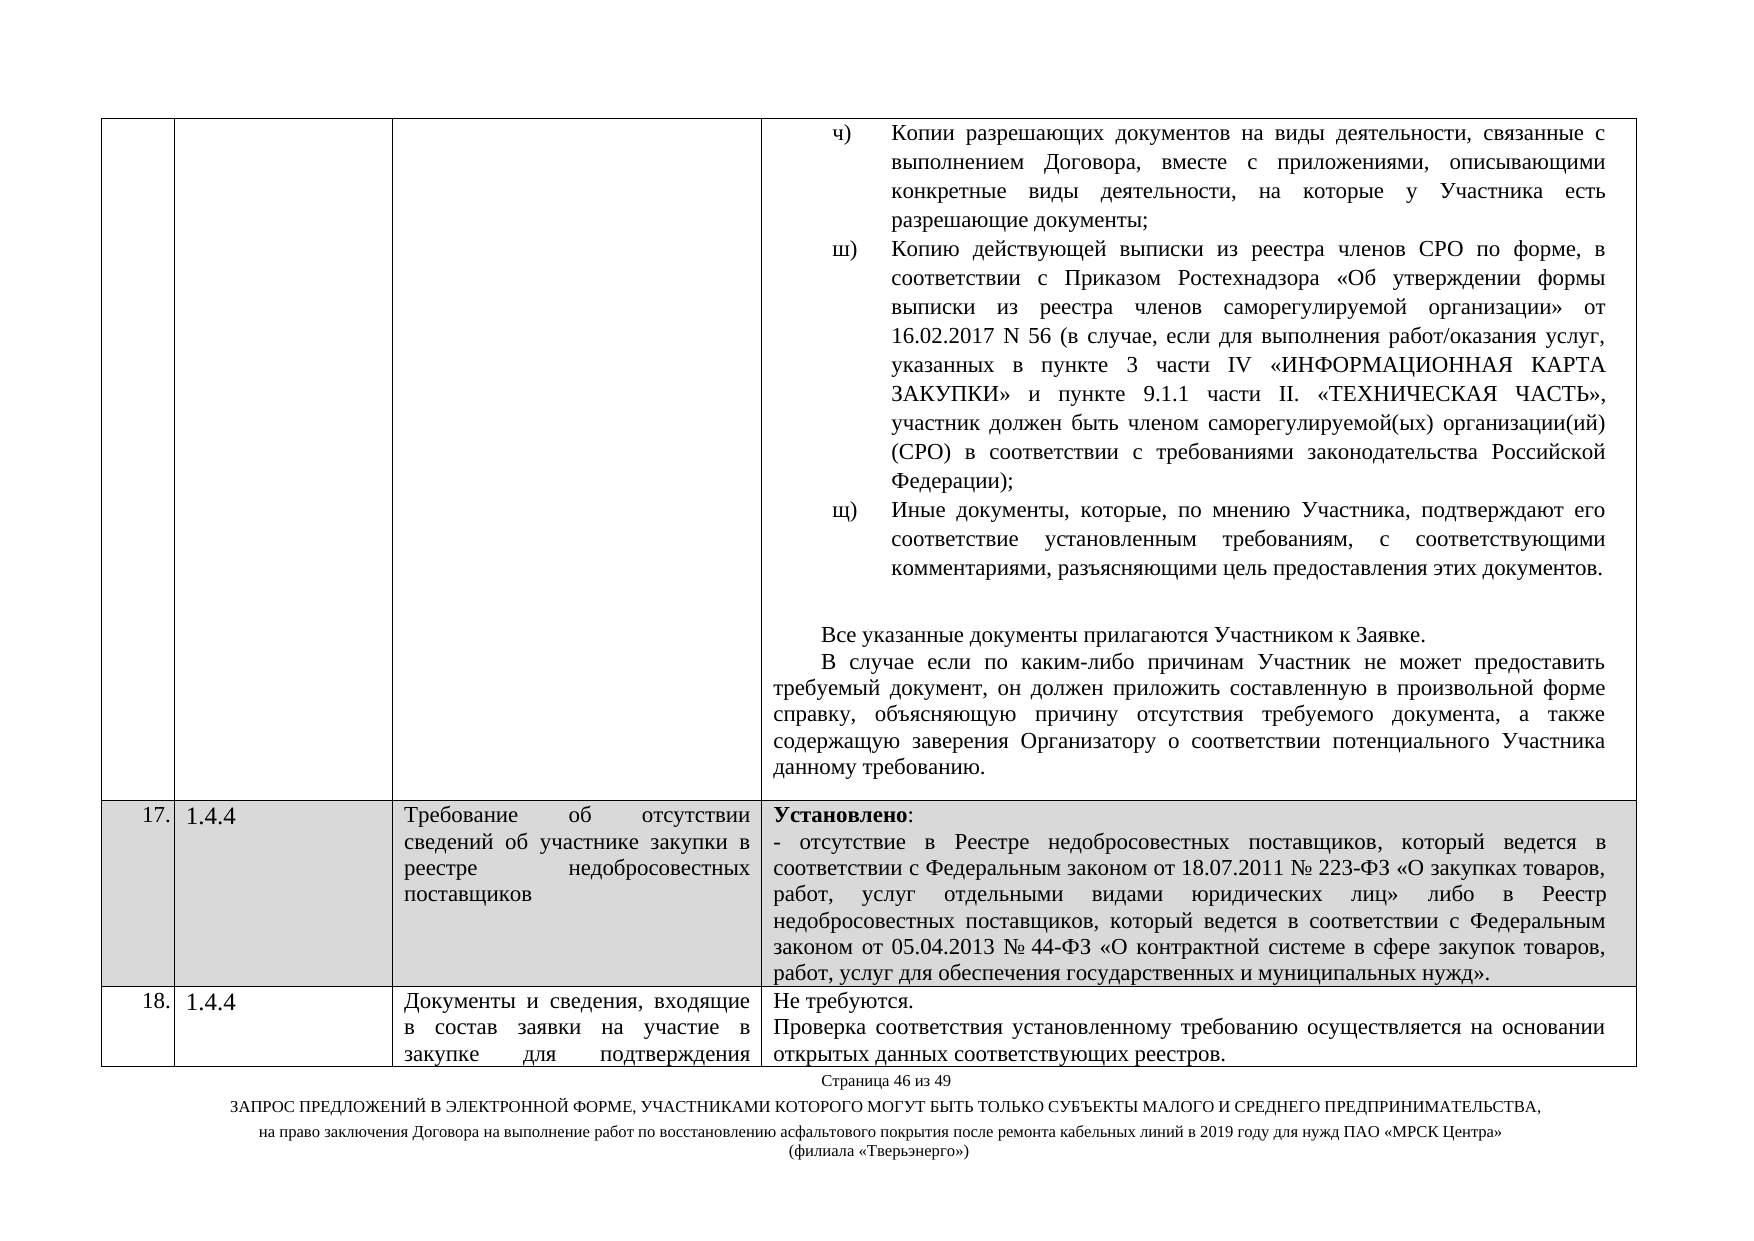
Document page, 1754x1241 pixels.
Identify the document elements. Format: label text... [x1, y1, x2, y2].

table_cell Установлено: - отсутствие в Реестре недобросовестных поставщиков, который ведется в соответствии с Федеральным законом от 18.07.2011 № 223-ФЗ «О закупках товаров, работ, услуг отдельными видами юридических лиц» либо в Реестр недобросовестных поставщиков, который ведется в соответствии с Федеральным законом от 05.04.2013 № 44-ФЗ «О контрактной системе в сфере закупок товаров, работ, услуг для обеспечения государственных и муниципальных нужд». [762, 801, 1636, 986]
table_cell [762, 119, 1636, 800]
table_cell Требование об отсутствии сведений об участнике закупки в реестре недобросовестных поставщиков [393, 801, 761, 986]
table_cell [762, 987, 1636, 1066]
table_cell [102, 987, 174, 1066]
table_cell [393, 119, 761, 800]
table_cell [393, 987, 761, 1066]
table_cell 1.4.4 [175, 801, 392, 986]
table_cell 1.4.4 [175, 987, 392, 1066]
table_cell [175, 119, 392, 800]
table_cell [102, 801, 174, 986]
table_cell [102, 119, 174, 800]
